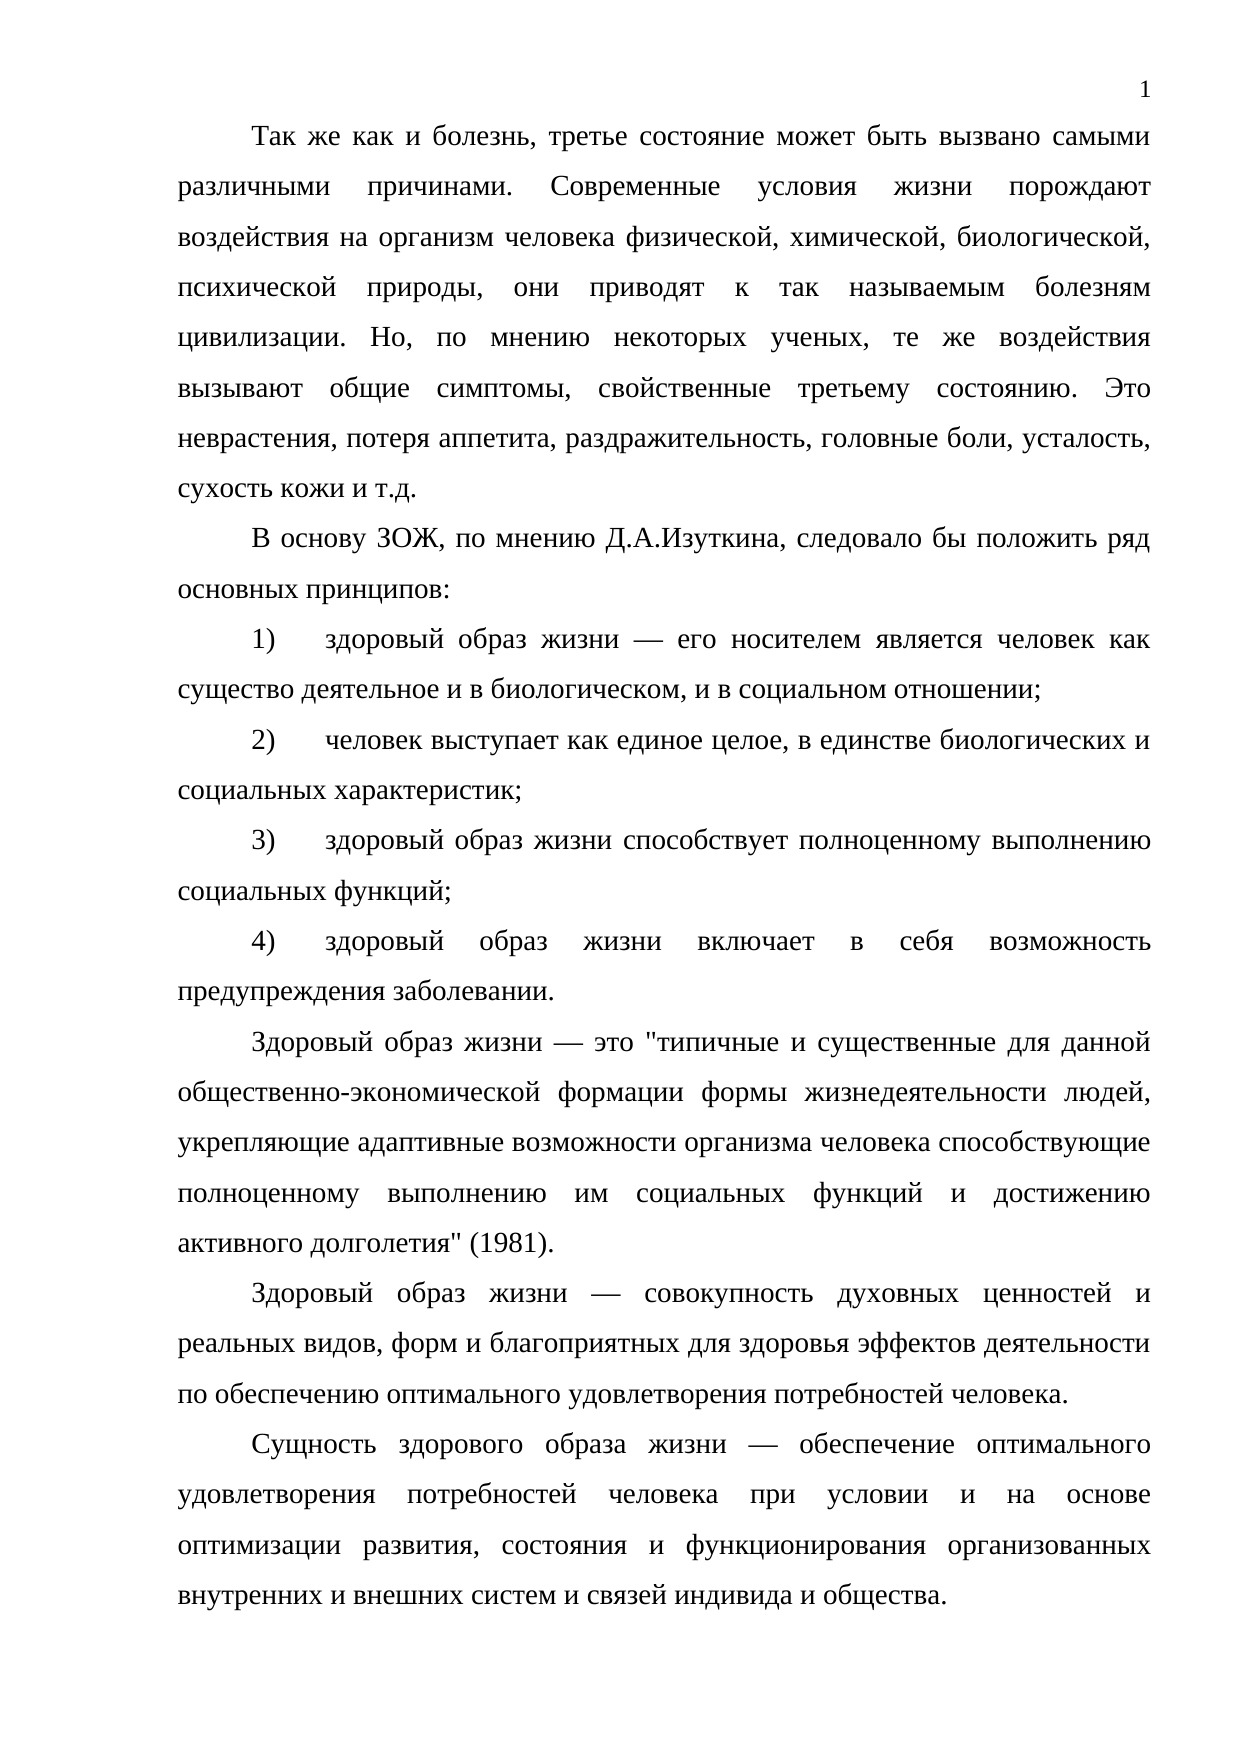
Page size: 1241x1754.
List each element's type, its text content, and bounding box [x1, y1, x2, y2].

text 2) человек выступает как единое целое, в единстве биологических и социальных характеристик; [177, 722, 1152, 806]
text 1) здоровый образ жизни — его носителем является человек как существо деятельное и в биологическом, и в социальном отношении; [177, 621, 1152, 705]
text Здоровый образ жизни — это "типичные и существенные для данной общественно-экономической формации формы жизнедеятельности людей, укрепляющие адаптивные возможности организма человека способствующие полноценному выполнению им социальных функций и достижению активного долголетия" (1981). [177, 1024, 1152, 1258]
text В основу ЗОЖ, по мнению Д.А.Изуткина, следовало бы положить ряд основных принципов: [177, 521, 1152, 604]
text Здоровый образ жизни — совокупность духовных ценностей и реальных видов, форм и благоприятных для здоровья эффектов деятельности по обеспечению оптимального удовлетворения потребностей человека. [177, 1275, 1152, 1409]
text 3) здоровый образ жизни способствует полноценному выполнению социальных функций; [177, 822, 1152, 906]
text Сущность здорового образа жизни — обеспечение оптимального удовлетворения потребностей человека при условии и на основе оптимизации развития, состояния и функционирования организованных внутренних и внешних систем и связей индивида и общества. [177, 1426, 1152, 1611]
text 4) здоровый образ жизни включает в себя возможность предупреждения заболевании. [177, 923, 1152, 1007]
text Так же как и болезнь, третье состояние может быть вызвано самыми различными причинами. Современные условия жизни порождают воздействия на организм человека физической, химической, биологической, психической природы, они приводят к так называемым болезням цивилизации. Но, по мнению некоторых ученых, те же воздействия вызывают общие симптомы, свойственные третьему состоянию. Это неврастения, потеря аппетита, раздражительность, головные боли, усталость, сухость кожи и т.д. [177, 118, 1152, 504]
